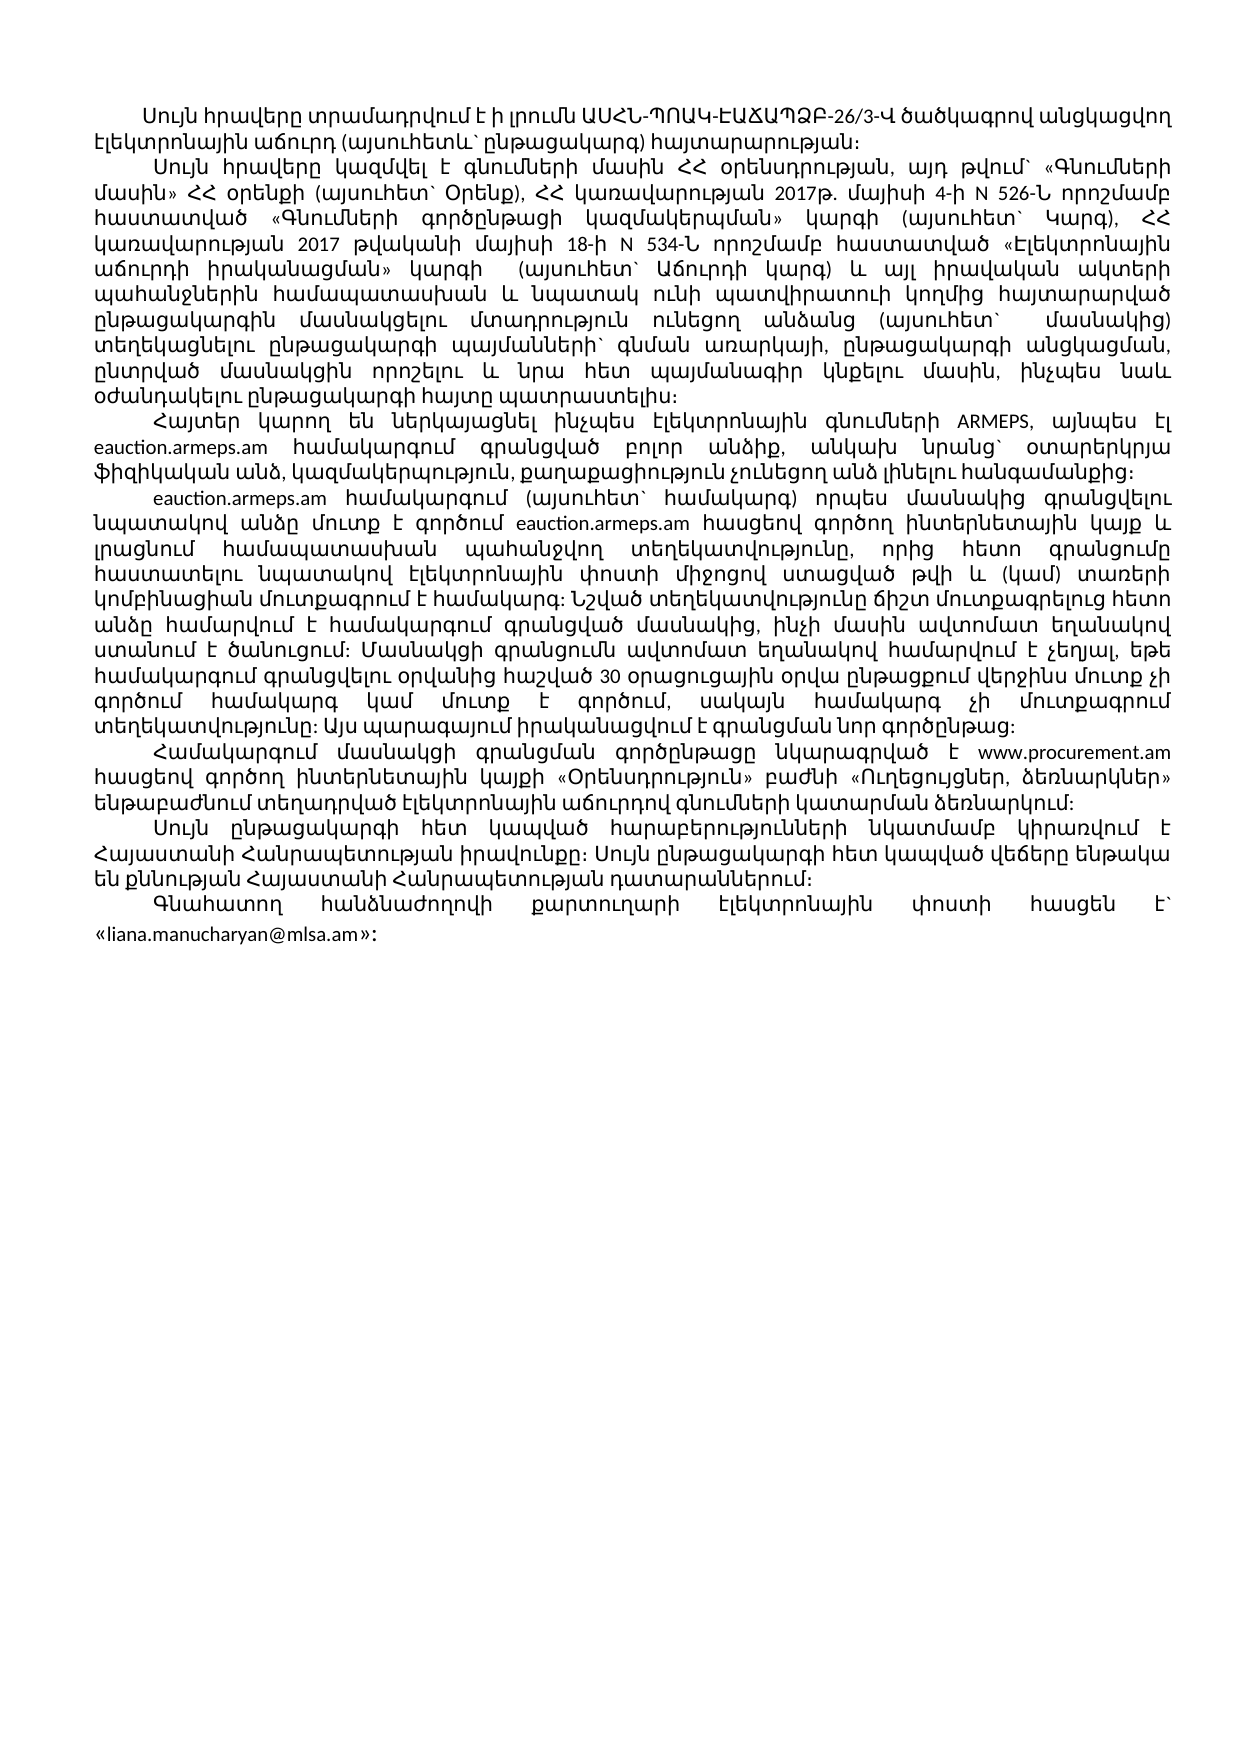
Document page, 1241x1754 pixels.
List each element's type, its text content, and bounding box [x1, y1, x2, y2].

text Համակարգում մասնակցի գրանցման գործընթացը նկարագրված է www.procurement.am հասցեով գործող ինտերնետային կայքի «Օրենսդրություն» բաժնի «Ուղեցույցներ, ձեռնարկներ» ենթաբաժնում տեղադրված էլեկտրոնային աճուրդով գնումների կատարման ձեռնարկում: [94, 739, 1171, 815]
text Սույն ընթացակարգի հետ կապված հարաբերությունների նկատմամբ կիրառվում է Հայաստանի Հանրապետության իրավունքը։ Սույն ընթացակարգի հետ կապված վեճերը ենթակա են քննության Հայաստանի Հանրապետության դատարաններում։ [94, 815, 1171, 892]
text Սույն հրավերը տրամադրվում է ի լրումն ԱՍՀՆ-ՊՈԱԿ-ԷԱՃԱՊՁԲ-26/3-Վ ծածկագրով անցկացվող էլեկտրոնային աճուրդ (այսուհետև` ընթացակարգ) հայտարարության։ [94, 104, 1171, 154]
text Սույն հրավերը կազմվել է գնումների մասին ՀՀ օրենսդրության, այդ թվում` «Գնումների մասին» ՀՀ օրենքի (այսուհետ` Օրենք), ՀՀ կառավարության 2017թ. մայիսի 4-ի N 526-Ն որոշմամբ հաստատված «Գնումների գործընթացի կազմակերպման» կարգի (այսուհետ` Կարգ), ՀՀ կառավարության 2017 թվականի մայիսի 18-ի N 534-Ն որոշմամբ հաստատված «Էլեկտրոնային աճուրդի իրականացման» կարգի (այսուհետ` Աճուրդի կարգ) և այլ իրավական ակտերի պահանջներին համապատասխան և նպատակ ունի պատվիրատուի կողմից հայտարարված ընթացակարգին մասնակցելու մտադրություն ունեցող անձանց (այսուհետ` մասնակից) տեղեկացնելու ընթացակարգի պայմանների` գնման առարկայի, ընթացակարգի անցկացման, ընտրված մասնակցին որոշելու և նրա հետ պայմանագիր կնքելու մասին, ինչպես նաև օժանդակելու ընթացակարգի հայտը պատրաստելիս։ [94, 154, 1171, 409]
text eauction.armeps.am համակարգում (այսուհետ` համակարգ) որպես մասնակից գրանցվելու նպատակով անձը մուտք է գործում eauction.armeps.am հասցեով գործող ինտերնետային կայք և լրացնում համապատասխան պահանջվող տեղեկատվությունը, որից հետո գրանցումը հաստատելու նպատակով էլեկտրոնային փոստի միջոցով ստացված թվի և (կամ) տառերի կոմբինացիան մուտքագրում է համակարգ: Նշված տեղեկատվությունը ճիշտ մուտքագրելուց հետո անձը համարվում է համակարգում գրանցված մասնակից, ինչի մասին ավտոմատ եղանակով ստանում է ծանուցում: Մասնակցի գրանցումն ավտոմատ եղանակով համարվում է չեղյալ, եթե համակարգում գրանցվելու օրվանից հաշված 30 օրացուցային օրվա ընթացքում վերջինս մուտք չի գործում համակարգ կամ մուտք է գործում, սակայն համակարգ չի մուտքագրում տեղեկատվությունը: Այս պարագայում իրականացվում է գրանցման նոր գործընթաց: [94, 485, 1171, 739]
text Հայտեր կարող են ներկայացնել ինչպես էլեկտրոնային գնումների ARMEPS, այնպես էլ eauction.armeps.am համակարգում գրանցված բոլոր անձիք, անկախ նրանց` օտարերկրյա ֆիզիկական անձ, կազմակերպություն, քաղաքացիություն չունեցող անձ լինելու հանգամանքից։ [94, 409, 1171, 485]
text Գնահատող հանձնաժողովի քարտուղարի էլեկտրոնային փոստի հասցեն է` «liana.manucharyan@mlsa.am»: [94, 892, 1171, 948]
